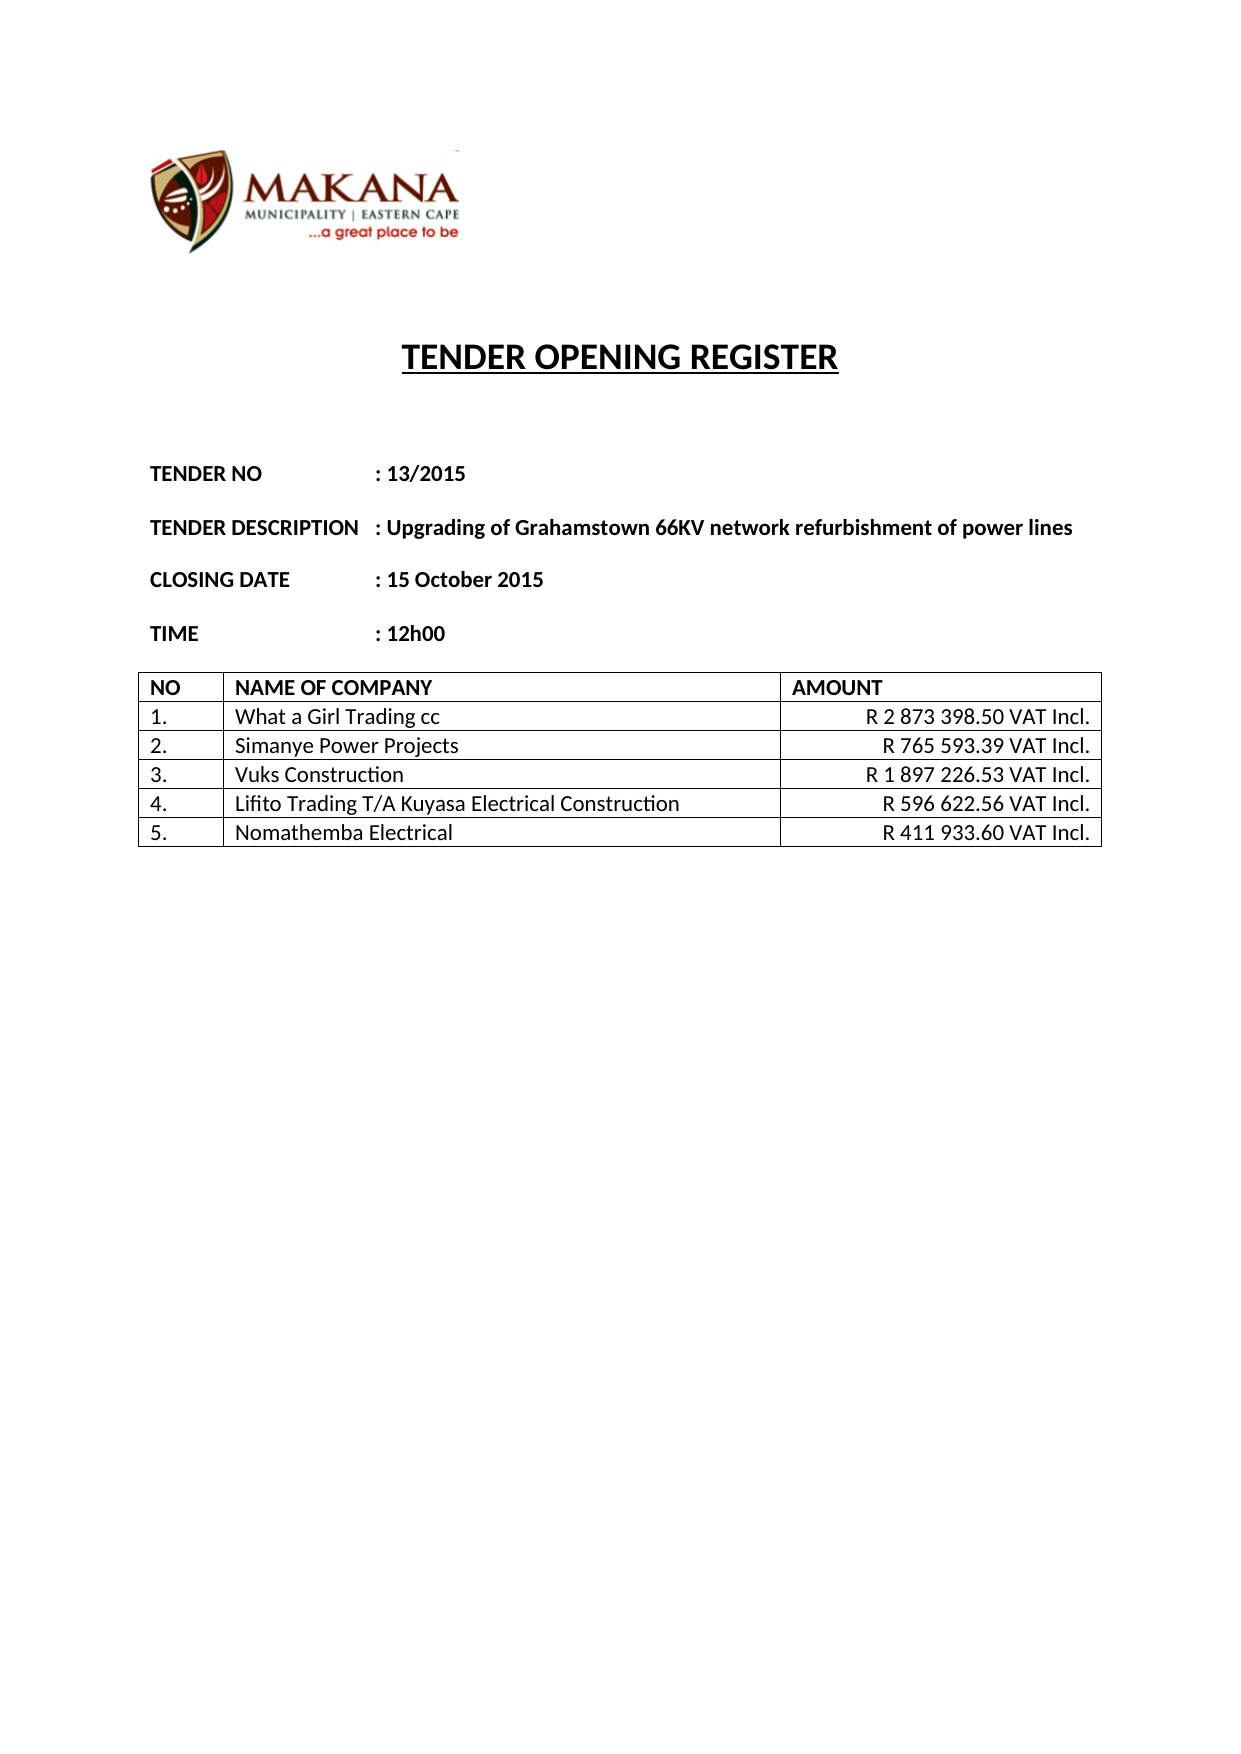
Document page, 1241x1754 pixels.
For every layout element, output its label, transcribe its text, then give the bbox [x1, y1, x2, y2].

text TENDER DESCRIPTION : Upgrading of Grahamstown 66KV network refurbishment of power lines [150, 513, 1090, 541]
table_cell 2. [139, 731, 223, 759]
table_header AMOUNT [781, 673, 1101, 701]
table_cell R 411 933.60 VAT Incl. [781, 818, 1101, 846]
table_cell R 765 593.39 VAT Incl. [781, 731, 1101, 759]
table_header NAME OF COMPANY [224, 673, 780, 701]
table_cell 4. [139, 789, 223, 817]
table_header NO [139, 673, 223, 701]
picture [150, 150, 459, 255]
table_cell Simanye Power Projects [224, 731, 780, 759]
table_cell R 596 622.56 VAT Incl. [781, 789, 1101, 817]
table_cell 1. [139, 702, 223, 730]
table_cell R 2 873 398.50 VAT Incl. [781, 702, 1101, 730]
table_cell 5. [139, 818, 223, 846]
text TENDER OPENING REGISTER [150, 333, 1090, 379]
table_cell Vuks Construction [224, 760, 780, 788]
table_cell 3. [139, 760, 223, 788]
text TENDER NO : 13/2015 [150, 459, 1090, 488]
table_cell R 1 897 226.53 VAT Incl. [781, 760, 1101, 788]
table_cell Lifito Trading T/A Kuyasa Electrical Construction [224, 789, 780, 817]
table_cell Nomathemba Electrical [224, 818, 780, 846]
text TIME : 12h00 [150, 619, 1090, 647]
text CLOSING DATE : 15 October 2015 [150, 566, 1090, 594]
table_cell What a Girl Trading cc [224, 702, 780, 730]
